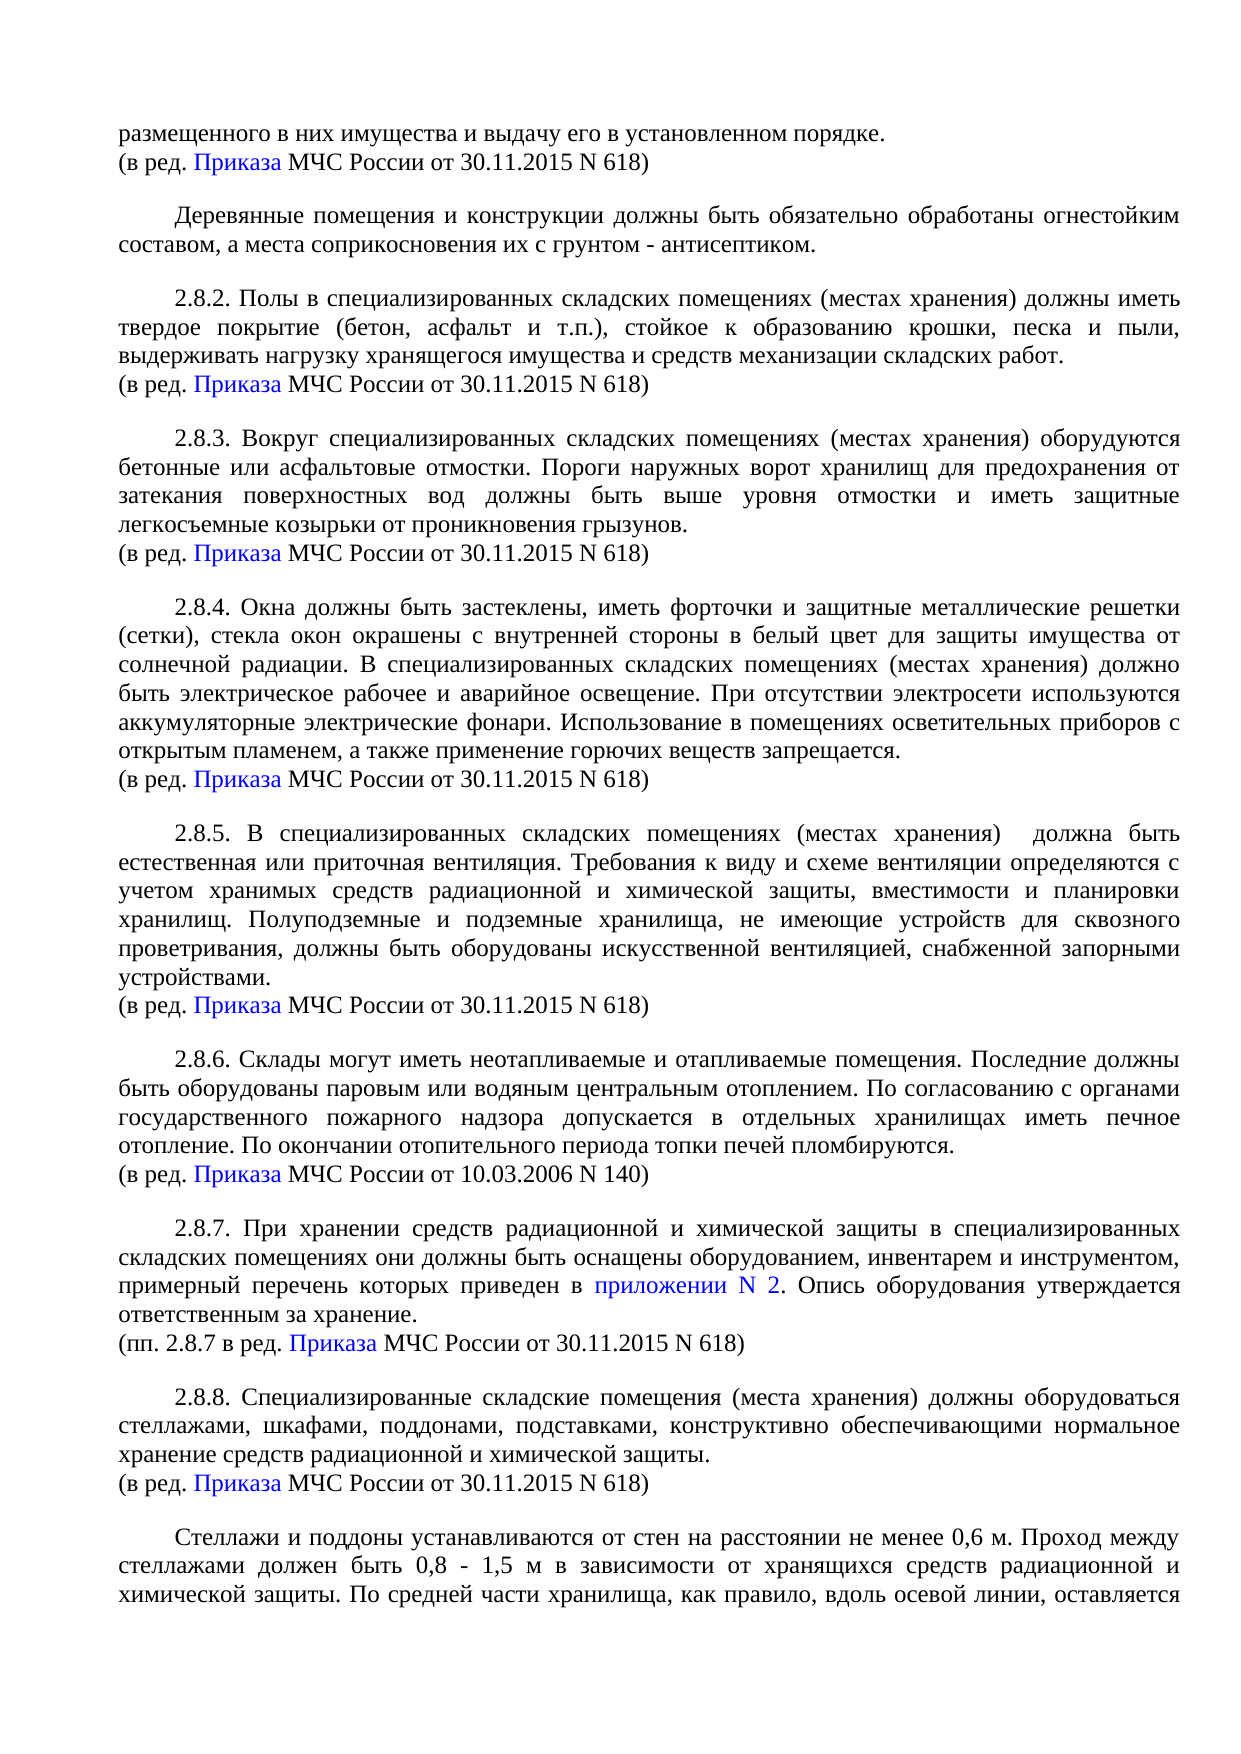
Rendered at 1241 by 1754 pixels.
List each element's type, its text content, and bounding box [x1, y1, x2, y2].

text (пп. 2.8.7 в ред. Приказа МЧС России от 30.11.2015 N 618) [118, 1328, 1181, 1357]
text (в ред. Приказа МЧС России от 10.03.2006 N 140) [118, 1159, 1181, 1188]
text 2.8.4. Окна должны быть застеклены, иметь форточки и защитные металлические решетки (сетки), стекла окон окрашены с внутренней стороны в белый цвет для защиты имущества от солнечной радиации. В специализированных складских помещениях (местах хранения) должно быть электрическое рабочее и аварийное освещение. При отсутствии электросети используются аккумуляторные электрические фонари. Использование в помещениях осветительных приборов с открытым пламенем, а также применение горючих веществ запрещается. [118, 592, 1181, 764]
text (в ред. Приказа МЧС России от 30.11.2015 N 618) [118, 991, 1181, 1019]
text 2.8.5. В специализированных складских помещениях (местах хранения) должна быть естественная или приточная вентиляция. Требования к виду и схеме вентиляции определяются с учетом хранимых средств радиационной и химической защиты, вместимости и планировки хранилищ. Полуподземные и подземные хранилища, не имеющие устройств для сквозного проветривания, должны быть оборудованы искусственной вентиляцией, снабженной запорными устройствами. [118, 818, 1181, 991]
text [118, 118, 1181, 147]
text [118, 1522, 1181, 1608]
text 2.8.7. При хранении средств радиационной и химической защиты в специализированных складских помещениях они должны быть оснащены оборудованием, инвентарем и инструментом, примерный перечень которых приведен в приложении N 2. Опись оборудования утверждается ответственным за хранение. [118, 1213, 1181, 1328]
text 2.8.6. Склады могут иметь неотапливаемые и отапливаемые помещения. Последние должны быть оборудованы паровым или водяным центральным отоплением. По согласованию с органами государственного пожарного надзора допускается в отдельных хранилищах иметь печное отопление. По окончании отопительного периода топки печей пломбируются. [118, 1044, 1181, 1159]
text (в ред. Приказа МЧС России от 30.11.2015 N 618) [118, 147, 1181, 176]
text Деревянные помещения и конструкции должны быть обязательно обработаны огнестойким составом, а места соприкосновения их с грунтом - антисептиком. [118, 201, 1181, 258]
text (в ред. Приказа МЧС России от 30.11.2015 N 618) [118, 1468, 1181, 1497]
text (в ред. Приказа МЧС России от 30.11.2015 N 618) [118, 538, 1181, 567]
text (в ред. Приказа МЧС России от 30.11.2015 N 618) [118, 764, 1181, 793]
text 2.8.2. Полы в специализированных складских помещениях (местах хранения) должны иметь твердое покрытие (бетон, асфальт и т.п.), стойкое к образованию крошки, песка и пыли, выдерживать нагрузку хранящегося имущества и средств механизации складских работ. [118, 283, 1181, 369]
text (в ред. Приказа МЧС России от 30.11.2015 N 618) [118, 369, 1181, 398]
text 2.8.3. Вокруг специализированных складских помещениях (местах хранения) оборудуются бетонные или асфальтовые отмостки. Пороги наружных ворот хранилищ для предохранения от затекания поверхностных вод должны быть выше уровня отмостки и иметь защитные легкосъемные козырьки от проникновения грызунов. [118, 423, 1181, 538]
text 2.8.8. Специализированные складские помещения (места хранения) должны оборудоваться стеллажами, шкафами, поддонами, подставками, конструктивно обеспечивающими нормальное хранение средств радиационной и химической защиты. [118, 1382, 1181, 1468]
